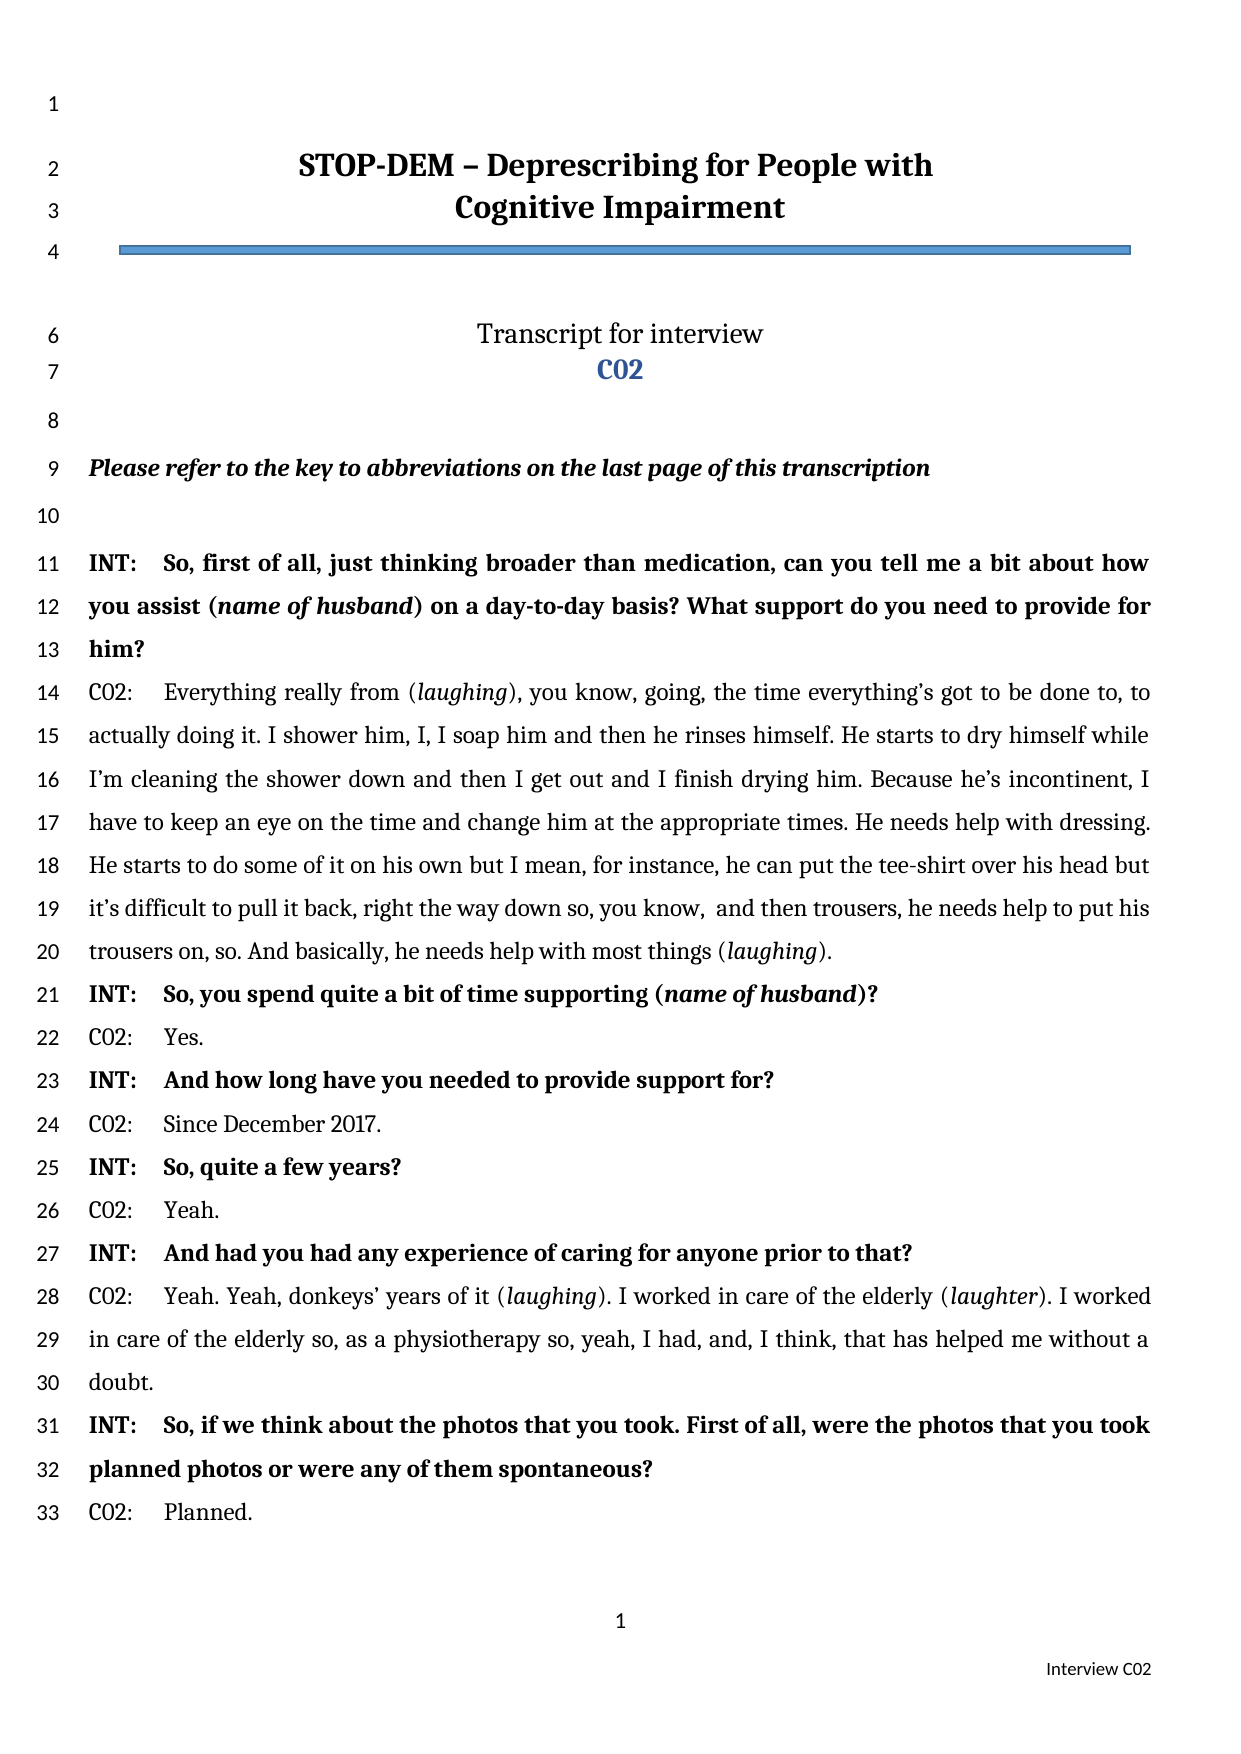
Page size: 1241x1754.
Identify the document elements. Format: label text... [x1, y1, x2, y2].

text C02 [89, 353, 1152, 386]
text C02: Planned. [89, 1498, 1152, 1526]
text C02: Yeah. [89, 1196, 1152, 1224]
text INT: So, you spend quite a bit of time supporting (name of husband)? [89, 980, 1152, 1009]
text C02: Yeah. Yeah, donkeys’ years of it (laughing). I worked in care of the elderly (laughter). I worked in care of the elderly so, as a physiotherapy so, yeah, I had, and, I think, that has helped me without a doubt. [89, 1282, 1152, 1397]
text INT: And had you had any experience of caring for anyone prior to that? [89, 1239, 1152, 1268]
text Please refer to the key to abbreviations on the last page of this transcription [89, 453, 1152, 482]
text Transcript for interview [89, 317, 1152, 350]
text INT: So, first of all, just thinking broader than medication, can you tell me a bit about how you assist (name of husband) on a day-to-day basis? What support do you need to provide for him? [89, 549, 1152, 664]
text INT: So, if we think about the photos that you took. First of all, were the photos that you took planned photos or were any of them spontaneous? [89, 1411, 1152, 1483]
text C02: Yes. [89, 1023, 1152, 1052]
text STOP-DEM – Deprescribing for People with Cognitive Impairment [89, 147, 1152, 298]
text INT: And how long have you needed to provide support for? [89, 1066, 1152, 1095]
text C02: Since December 2017. [89, 1109, 1152, 1138]
text C02: Everything really from (laughing), you know, going, the time everything’s got to be done to, to actually doing it. I shower him, I, I soap him and then he rinses himself. He starts to dry himself while I’m cleaning the shower down and then I get out and I finish drying him. Because he’s incontinent, I have to keep an eye on the time and change him at the appropriate times. He needs help with dressing. He starts to do some of it on his own but I mean, for instance, he can put the tee-shirt over his head but it’s difficult to pull it back, right the way down so, you know, and then trousers, he needs help to put his trousers on, so. And basically, he needs help with most things (laughing). [89, 678, 1152, 966]
text INT: So, quite a few years? [89, 1153, 1152, 1181]
